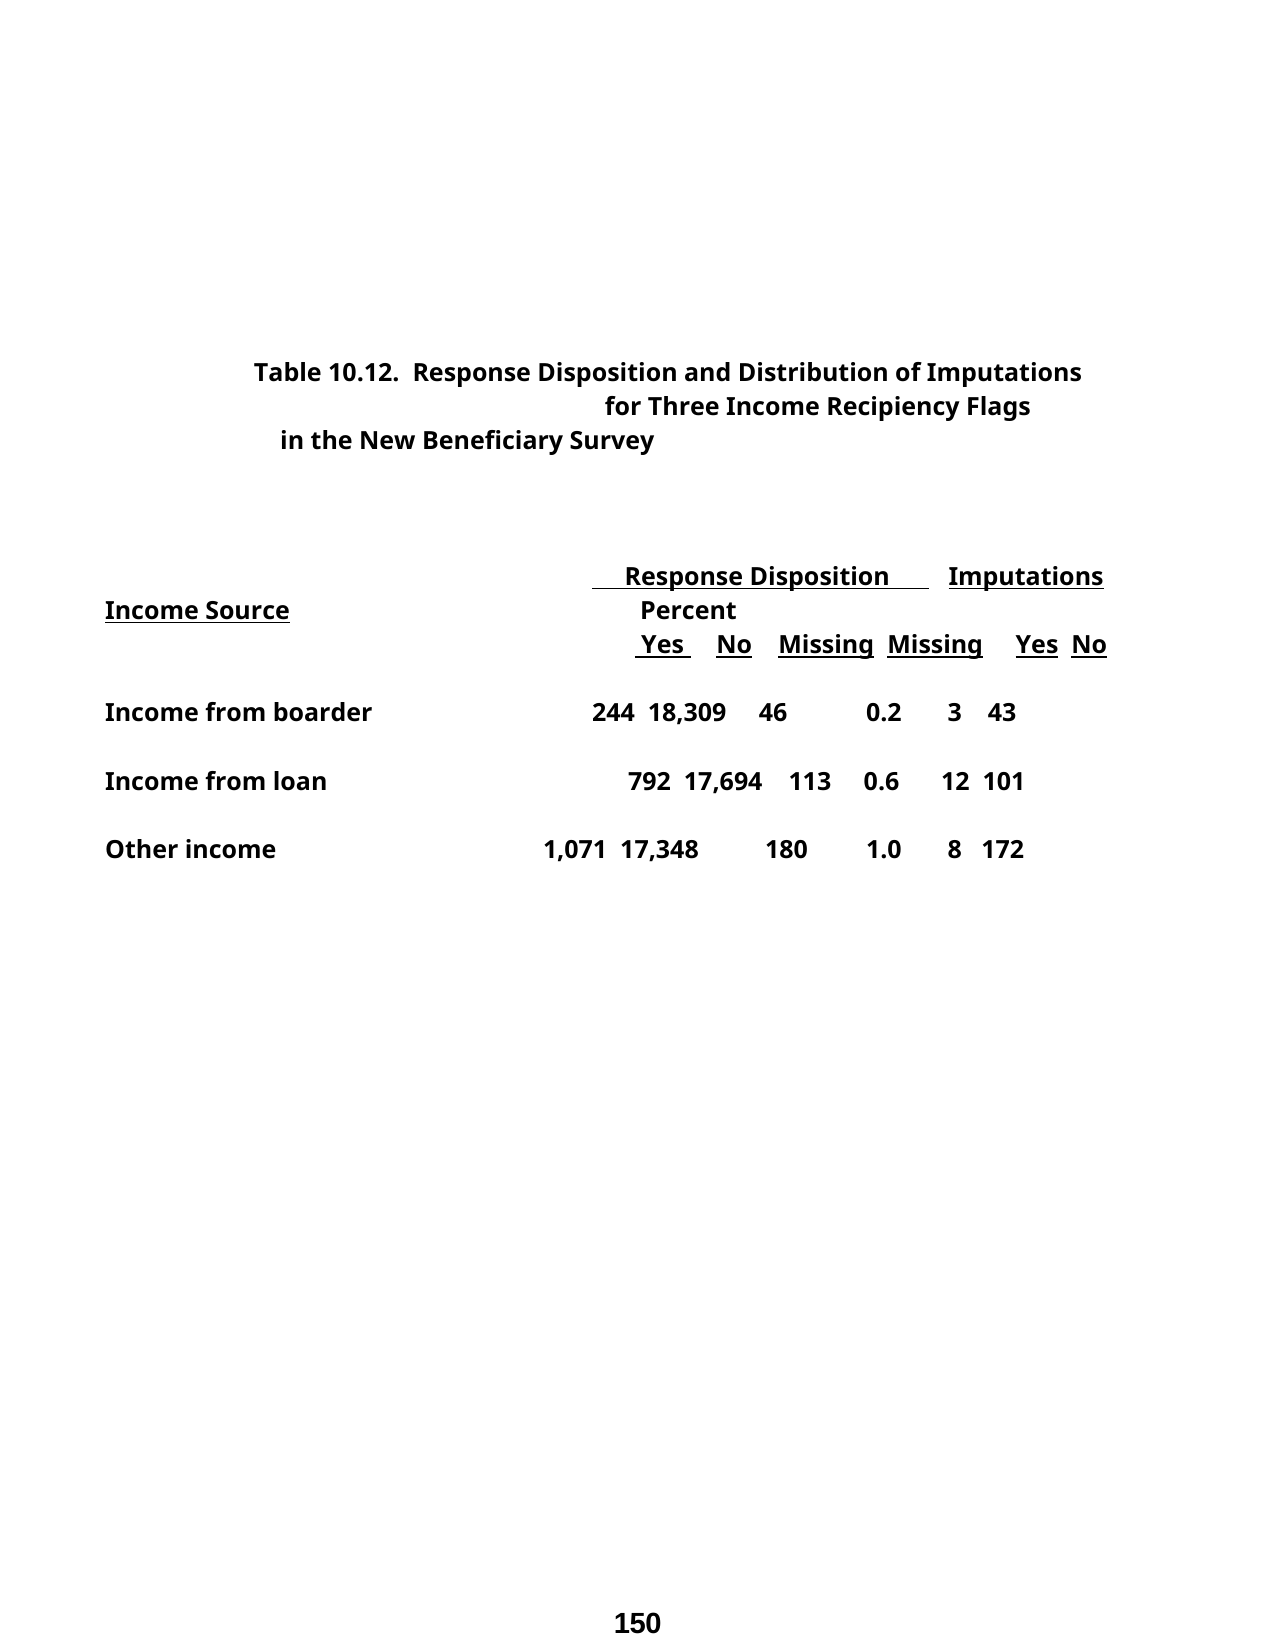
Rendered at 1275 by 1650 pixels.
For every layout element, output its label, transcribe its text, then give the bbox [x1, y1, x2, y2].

text for Three Income Recipiency Flags [105, 388, 1232, 422]
text Yes No Missing Missing Yes No [105, 627, 1232, 661]
text Other income 1,071 17,348 180 1.0 8 172 [105, 831, 1232, 865]
text Response Disposition Imputations [105, 559, 1232, 593]
text Table 10.12. Response Disposition and Distribution of Imputations [105, 354, 1232, 388]
text Income from boarder 244 18,309 46 0.2 3 43 [105, 695, 1232, 729]
text in the New Beneficiary Survey [105, 422, 1232, 457]
text Income Source Percent [105, 593, 1232, 627]
text Income from loan 792 17,694 113 0.6 12 101 [105, 763, 1232, 797]
